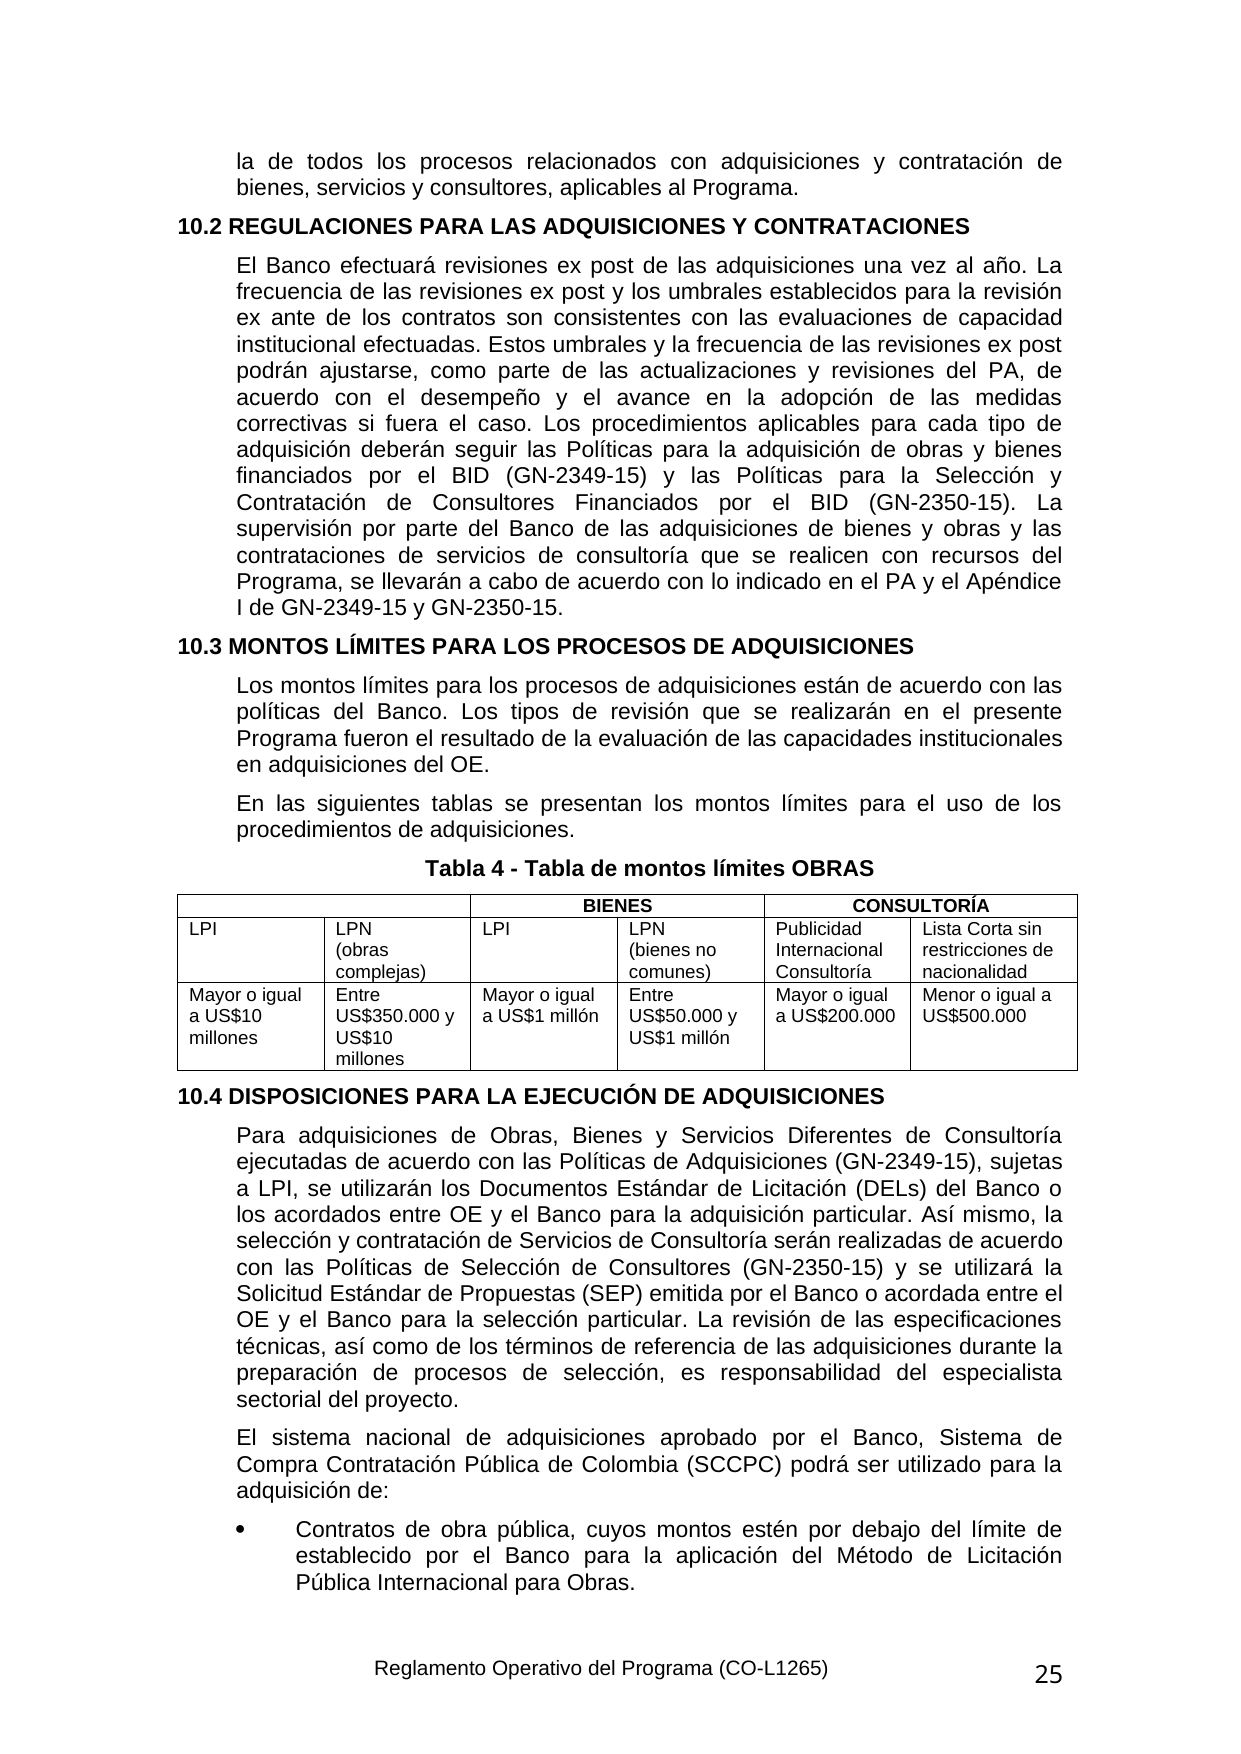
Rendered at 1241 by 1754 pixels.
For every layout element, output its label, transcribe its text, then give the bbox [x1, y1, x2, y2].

text El sistema nacional de adquisiciones aprobado por el Banco, Sistema de Compra Contratación Pública de Colombia (SCCPC) podrá ser utilizado para la adquisición de: [236, 1424, 1063, 1503]
text Los montos límites para los procesos de adquisiciones están de acuerdo con las políticas del Banco. Los tipos de revisión que se realizarán en el presente Programa fueron el resultado de la evaluación de las capacidades institucionales en adquisiciones del OE. [236, 672, 1063, 777]
text 10.4 DISPOSICIONES PARA LA EJECUCIÓN DE ADQUISICIONES [177, 1083, 1063, 1109]
text Tabla 4 - Tabla de montos límites OBRAS [236, 855, 1063, 881]
text 10.2 REGULACIONES PARA LAS ADQUISICIONES Y CONTRATACIONES [177, 213, 1063, 239]
text El Banco efectuará revisiones ex post de las adquisiciones una vez al año. La frecuencia de las revisiones ex post y los umbrales establecidos para la revisión ex ante de los contratos son consistentes con las evaluaciones de capacidad institucional efectuadas. Estos umbrales y la frecuencia de las revisiones ex post podrán ajustarse, como parte de las actualizaciones y revisiones del PA, de acuerdo con el desempeño y el avance en la adopción de las medidas correctivas si fuera el caso. Los procedimientos aplicables para cada tipo de adquisición deberán seguir las Políticas para la adquisición de obras y bienes financiados por el BID (GN-2349-15) y las Políticas para la Selección y Contratación de Consultores Financiados por el BID (GN-2350-15). La supervisión por parte del Banco de las adquisiciones de bienes y obras y las contrataciones de servicios de consultoría que se realicen con recursos del Programa, se llevarán a cabo de acuerdo con lo indicado en el PA y el Apéndice I de GN-2349-15 y GN-2350-15. [236, 252, 1063, 621]
table_cell LPI [178, 918, 324, 982]
table_cell Mayor o igual a US$1 millón [471, 983, 617, 1069]
table_cell Menor o igual a US$500.000 [911, 983, 1077, 1069]
table_header BIENES [471, 895, 764, 917]
table_cell LPN (bienes no comunes) [618, 918, 764, 982]
list Contratos de obra pública, cuyos montos estén por debajo del límite de establecido por el Banco para la aplicación del Método de Licitación Pública Internacional para Obras. [236, 1516, 1063, 1595]
table_cell LPN (obras complejas) [325, 918, 470, 982]
table_cell Mayor o igual a US$10 millones [178, 983, 324, 1069]
table_header CONSULTORÍA [765, 895, 1077, 917]
text Para adquisiciones de Obras, Bienes y Servicios Diferentes de Consultoría ejecutadas de acuerdo con las Políticas de Adquisiciones (GN-2349-15), sujetas a LPI, se utilizarán los Documentos Estándar de Licitación (DELs) del Banco o los acordados entre OE y el Banco para la adquisición particular. Así mismo, la selección y contratación de Servicios de Consultoría serán realizadas de acuerdo con las Políticas de Selección de Consultores (GN-2350-15) y se utilizará la Solicitud Estándar de Propuestas (SEP) emitida por el Banco o acordada entre el OE y el Banco para la selección particular. La revisión de las especificaciones técnicas, así como de los términos de referencia de las adquisiciones durante la preparación de procesos de selección, es responsabilidad del especialista sectorial del proyecto. [236, 1122, 1063, 1412]
table_cell Entre US$50.000 y US$1 millón [618, 983, 764, 1069]
table_cell Lista Corta sin restricciones de nacionalidad [911, 918, 1077, 982]
table_cell Mayor o igual a US$200.000 [765, 983, 910, 1069]
table_header [178, 895, 470, 917]
table_cell Entre US$350.000 y US$10 millones [325, 983, 470, 1069]
text En las siguientes tablas se presentan los montos límites para el uso de los procedimientos de adquisiciones. [236, 790, 1063, 843]
text 10.3 MONTOS LÍMITES PARA LOS PROCESOS DE ADQUISICIONES [177, 633, 1063, 659]
table_cell Publicidad Internacional Consultoría [765, 918, 910, 982]
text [236, 148, 1063, 200]
table_cell LPI [471, 918, 617, 982]
